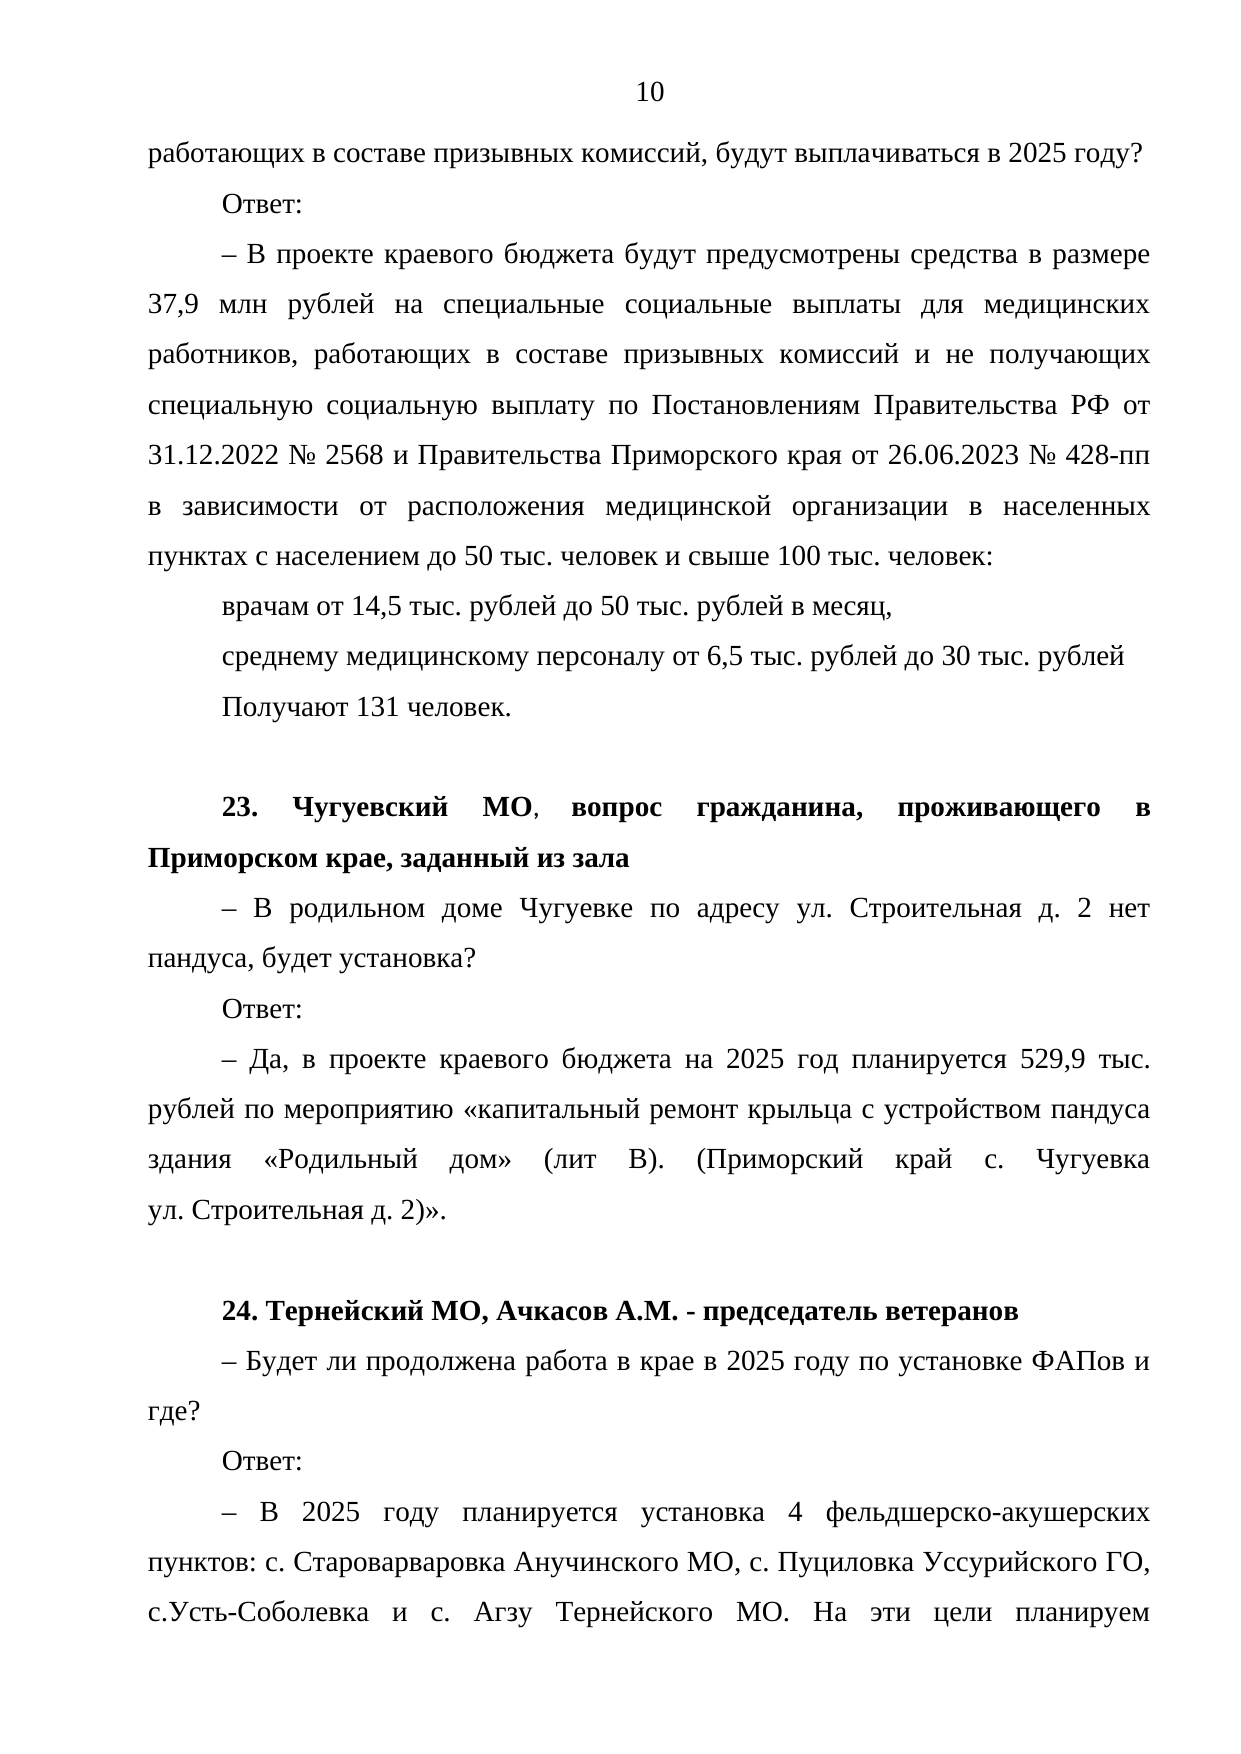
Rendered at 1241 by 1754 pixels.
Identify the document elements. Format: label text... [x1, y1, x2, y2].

text – В родильном доме Чугуевке по адресу ул. Строительная д. 2 нет пандуса, будет установка? [148, 890, 1152, 974]
text Получают 131 человек. [148, 689, 1152, 722]
text среднему медицинскому персоналу от 6,5 тыс. рублей до 30 тыс. рублей [148, 638, 1152, 672]
text – В проекте краевого бюджета будут предусмотрены средства в размере 37,9 млн рублей на специальные социальные выплаты для медицинских работников, работающих в составе призывных комиссий и не получающих специальную социальную выплату по Постановлениям Правительства РФ от 31.12.2022 № 2568 и Правительства Приморского края от 26.06.2023 № 428-пп в зависимости от расположения медицинской организации в населенных пунктах с населением до 50 тыс. человек и свыше 100 тыс. человек: [148, 236, 1152, 571]
text – Да, в проекте краевого бюджета на 2025 год планируется 529,9 тыс. рублей по мероприятию «капитальный ремонт крыльца с устройством пандуса здания «Родильный дом» (лит В). (Приморский край с. Чугуевка ул. Строительная д. 2)». [148, 1041, 1152, 1226]
text Ответ: [148, 1443, 1152, 1477]
text Ответ: [148, 991, 1152, 1024]
text Ответ: [148, 186, 1152, 219]
text 24. Тернейский МО, Ачкасов А.М. - председатель ветеранов [148, 1293, 1152, 1326]
text 23. Чугуевский МО, вопрос гражданина, проживающего в Приморском крае, заданный из зала [148, 789, 1152, 873]
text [148, 1494, 1152, 1628]
text врачам от 14,5 тыс. рублей до 50 тыс. рублей в месяц, [148, 588, 1152, 622]
text – Будет ли продолжена работа в крае в 2025 году по установке ФАПов и где? [148, 1343, 1152, 1427]
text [148, 135, 1152, 169]
